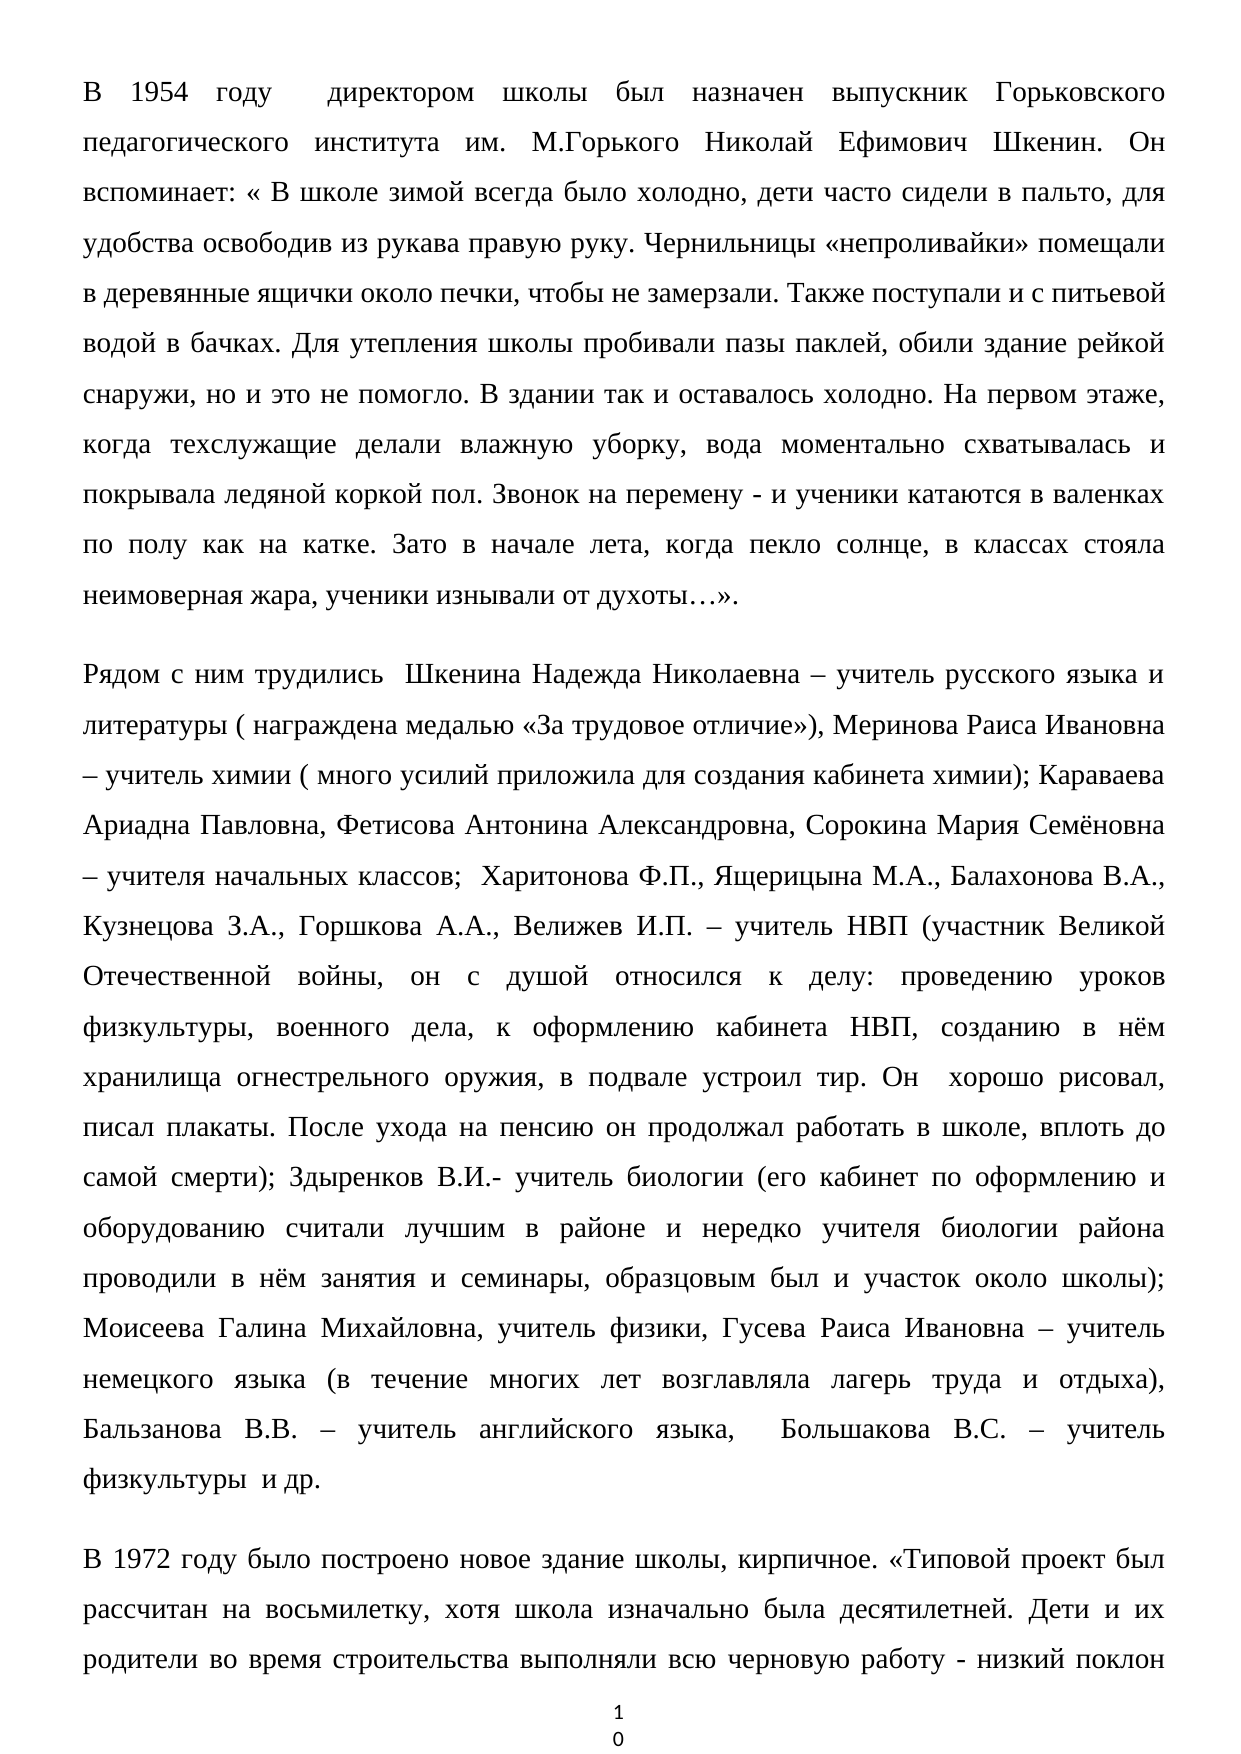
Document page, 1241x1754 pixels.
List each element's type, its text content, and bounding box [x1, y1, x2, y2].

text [83, 1541, 1166, 1675]
text В 1954 году директором школы был назначен выпускник Горьковского педагогического института им. М.Горького Николай Ефимович Шкенин. Он вспоминает: « В школе зимой всегда было холодно, дети часто сидели в пальто, для удобства освободив из рукава правую руку. Чернильницы «непроливайки» помещали в деревянные ящички около печки, чтобы не замерзали. Также поступали и с питьевой водой в бачках. Для утепления школы пробивали пазы паклей, обили здание рейкой снаружи, но и это не помогло. В здании так и оставалось холодно. На первом этаже, когда техслужащие делали влажную уборку, вода моментально схватывалась и покрывала ледяной коркой пол. Звонок на перемену - и ученики катаются в валенках по полу как на катке. Зато в начале лета, когда пекло солнце, в классах стояла неимоверная жара, ученики изнывали от духоты…». [83, 74, 1166, 611]
text Рядом с ним трудились Шкенина Надежда Николаевна – учитель русского языка и литературы ( награждена медалью «За трудовое отличие»), Меринова Раиса Ивановна – учитель химии ( много усилий приложила для создания кабинета химии); Караваева Ариадна Павловна, Фетисова Антонина Александровна, Сорокина Мария Семёновна – учителя начальных классов; Харитонова Ф.П., Ящерицына М.А., Балахонова В.А., Кузнецова З.А., Горшкова А.А., Велижев И.П. – учитель НВП (участник Великой Отечественной войны, он с душой относился к делу: проведению уроков физкультуры, военного дела, к оформлению кабинета НВП, созданию в нём хранилища огнестрельного оружия, в подвале устроил тир. Он хорошо рисовал, писал плакаты. После ухода на пенсию он продолжал работать в школе, вплоть до самой смерти); Здыренков В.И.- учитель биологии (его кабинет по оформлению и оборудованию считали лучшим в районе и нередко учителя биологии района проводили в нём занятия и семинары, образцовым был и участок около школы); Моисеева Галина Михайловна, учитель физики, Гусева Раиса Ивановна – учитель немецкого языка (в течение многих лет возглавляла лагерь труда и отдыха), Бальзанова В.В. – учитель английского языка, Большакова В.С. – учитель физкультуры и др. [83, 656, 1166, 1495]
